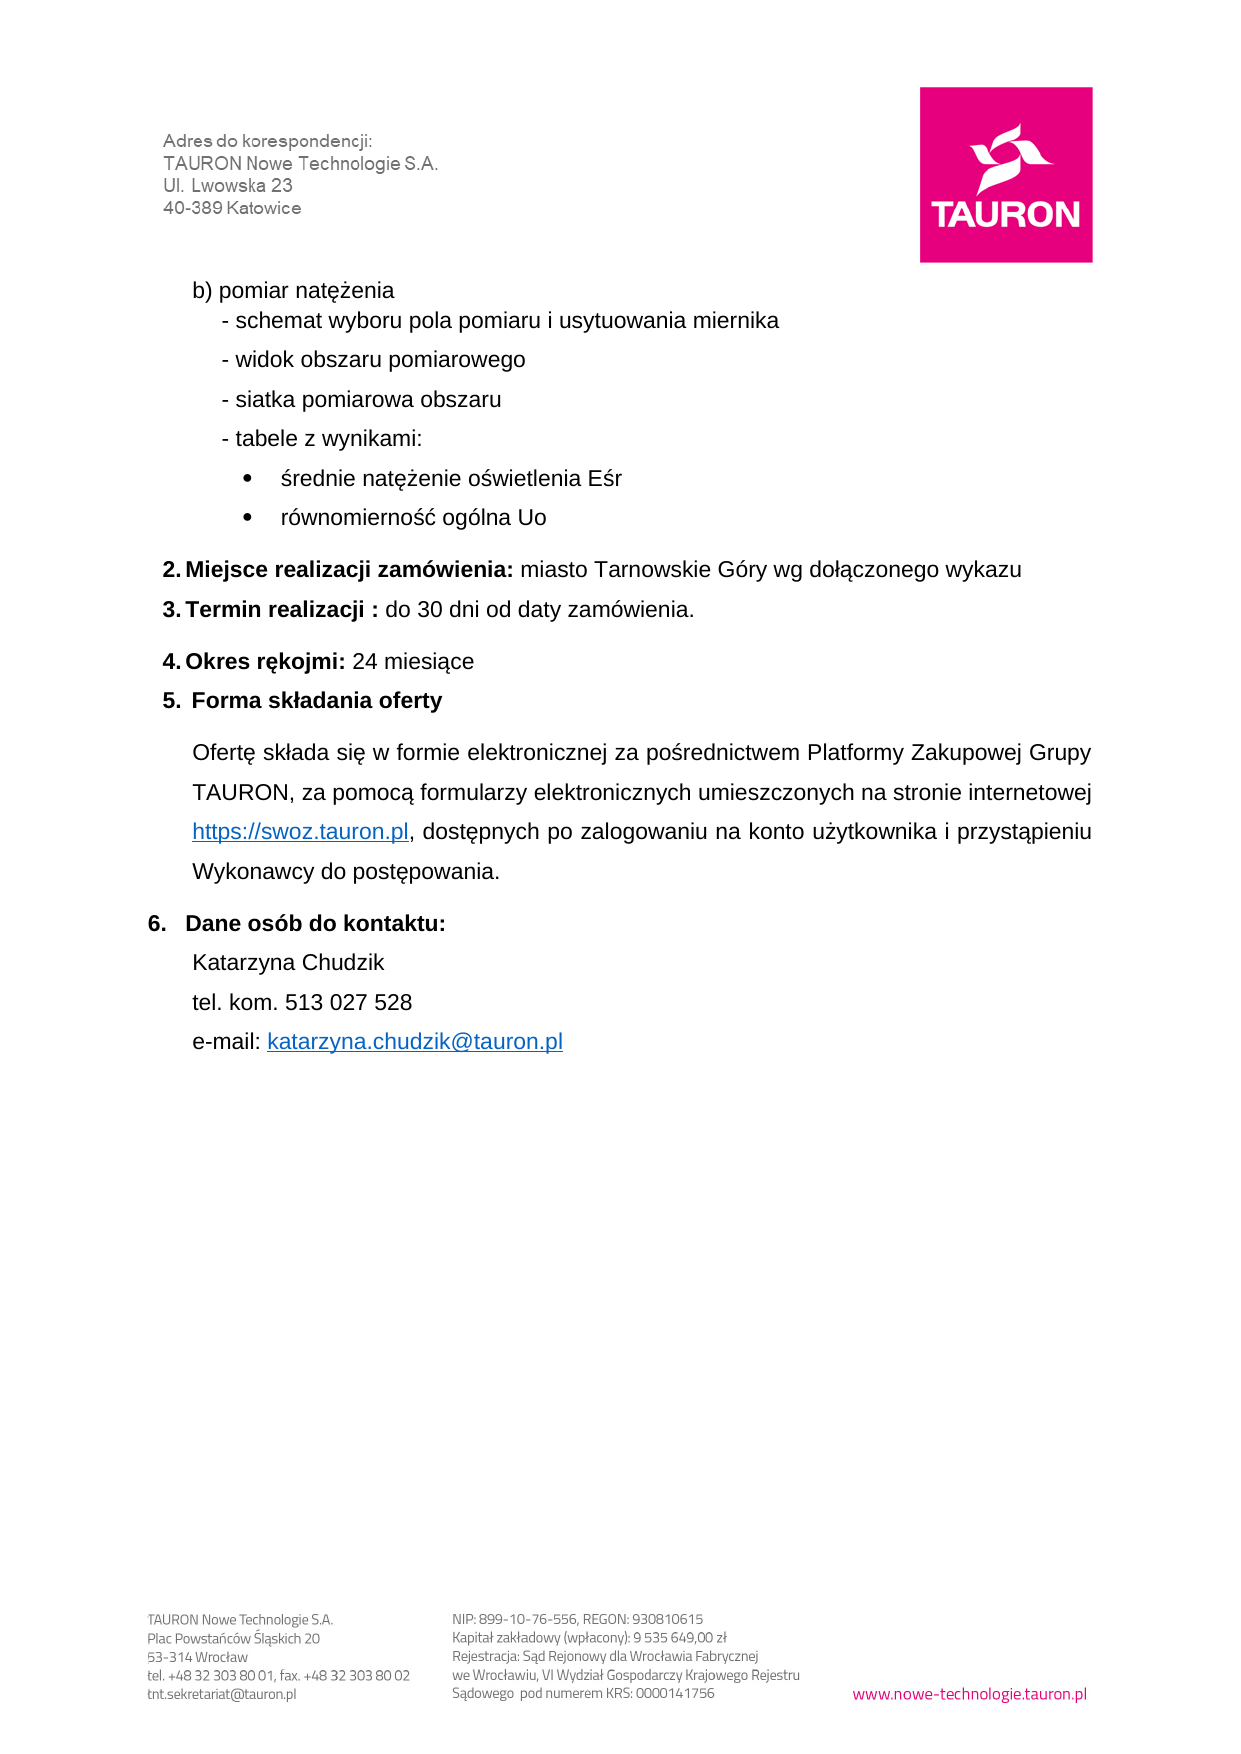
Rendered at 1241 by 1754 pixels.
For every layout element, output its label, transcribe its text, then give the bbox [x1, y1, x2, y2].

text - siatka pomiarowa obszaru [221, 386, 1093, 412]
text Ofertę składa się w formie elektronicznej za pośrednictwem Platformy Zakupowej Grupy TAURON, za pomocą formularzy elektronicznych umieszczonych na stronie internetowej https://swoz.tauron.pl, dostępnych po zalogowaniu na konto użytkownika i przystąpieniu Wykonawcy do postępowania. [192, 739, 1093, 884]
text tel. kom. 513 027 528 [192, 988, 1093, 1015]
picture [147, 73, 1093, 277]
list Miejsce realizacji zamówienia: miasto Tarnowskie Góry wg dołączonego wykazu [162, 556, 1093, 582]
text b) pomiar natężenia [192, 277, 1093, 303]
list Okres rękojmi: 24 miesiące [162, 648, 1093, 675]
list równomierność ogólna Uo [243, 504, 1093, 531]
text - schemat wyboru pola pomiaru i usytuowania miernika [221, 307, 1093, 333]
list średnie natężenie oświetlenia Eśr [243, 465, 1093, 491]
list Forma składania oferty [162, 687, 1093, 713]
list Termin realizacji : do 30 dni od daty zamówienia. [162, 596, 1093, 622]
text Katarzyna Chudzik [192, 949, 1093, 975]
picture [147, 1595, 1093, 1708]
text e-mail: katarzyna.chudzik@tauron.pl [192, 1028, 1093, 1054]
text - widok obszaru pomiarowego [221, 346, 1093, 373]
list Dane osób do kontaktu: [148, 909, 1093, 936]
text - tabele z wynikami: [221, 425, 1093, 452]
